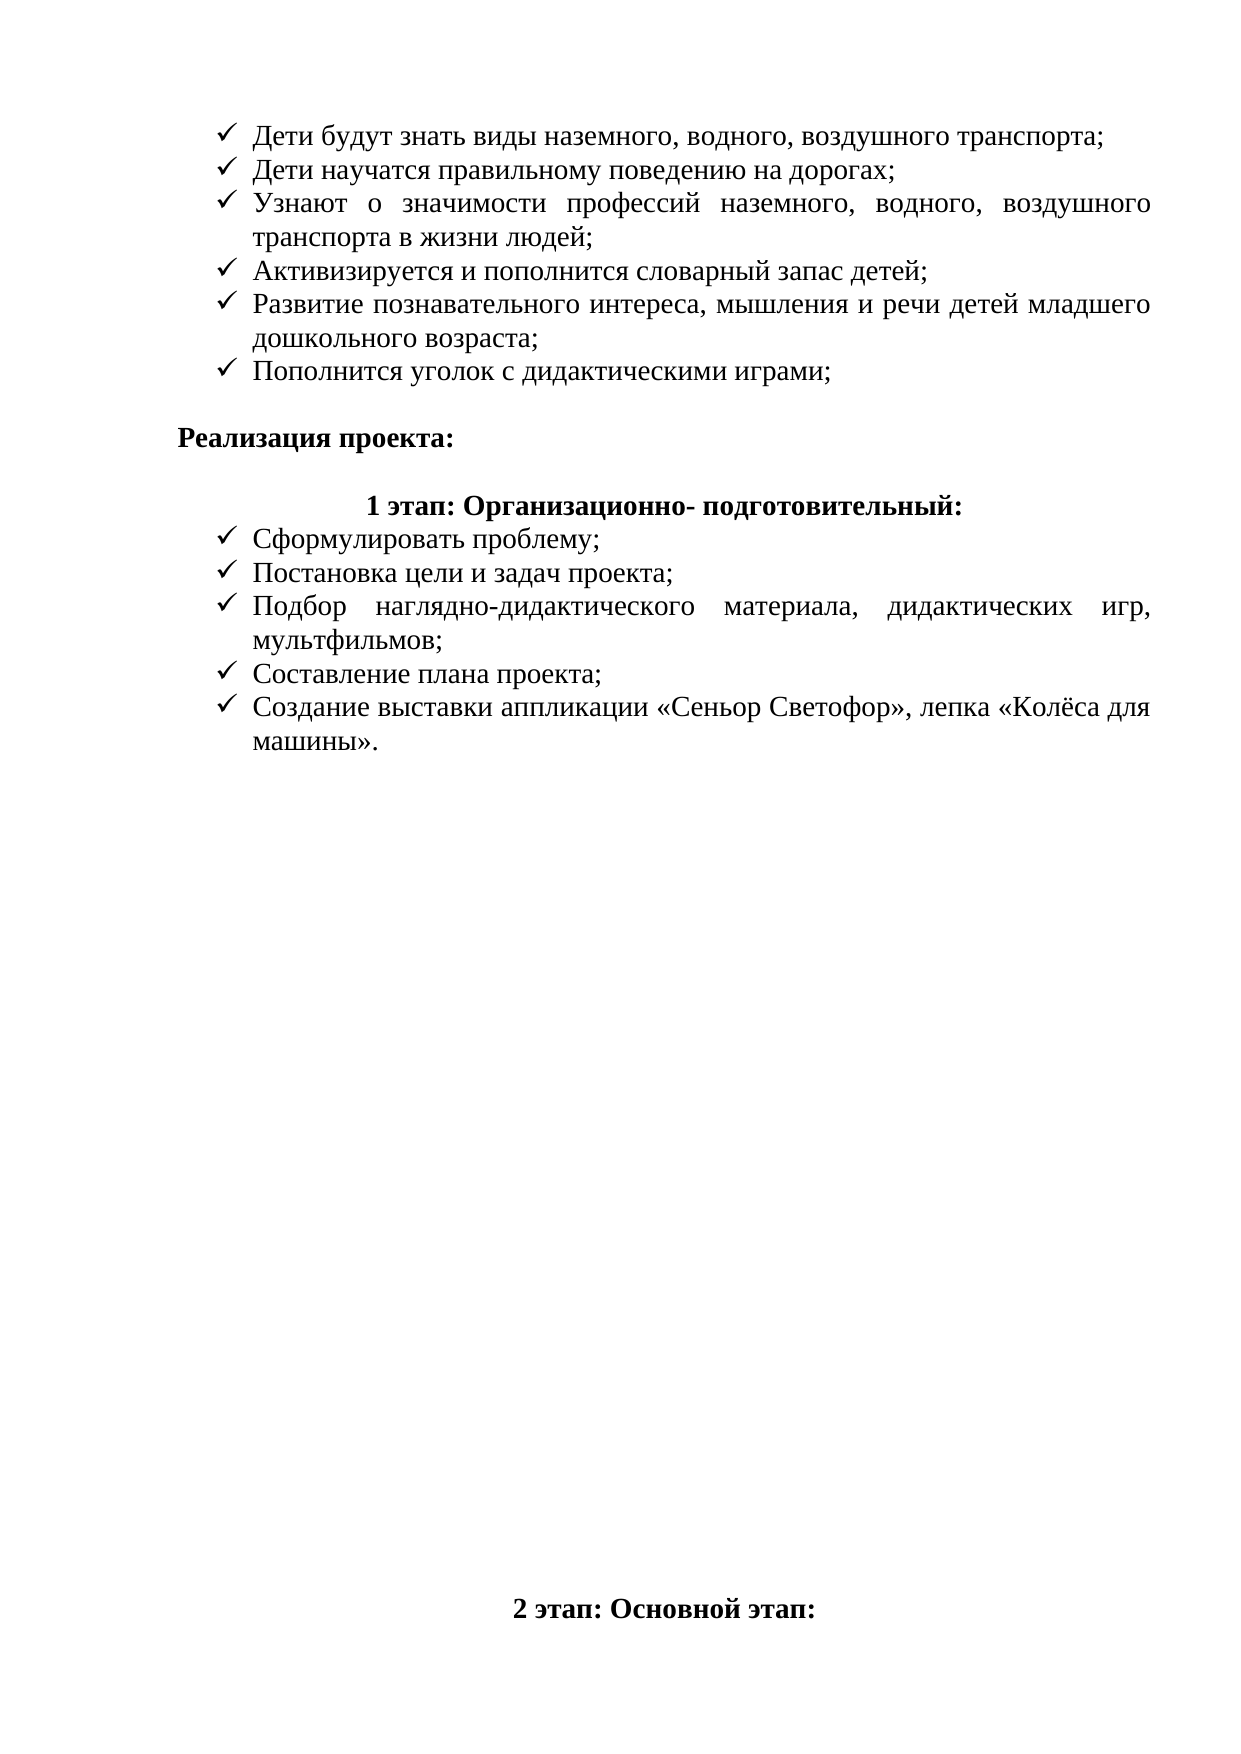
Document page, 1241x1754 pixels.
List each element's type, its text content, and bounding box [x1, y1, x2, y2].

list Активизируется и пополнится словарный запас детей; [215, 253, 1152, 286]
list Пополнится уголок с дидактическими играми; [215, 353, 1152, 387]
list Дети будут знать виды наземного, водного, воздушного транспорта; [215, 118, 1152, 152]
list Развитие познавательного интереса, мышления и речи детей младшего дошкольного возраста; [215, 286, 1152, 353]
list Сформулировать проблему; [215, 521, 1152, 555]
list Дети научатся правильному поведению на дорогах; [215, 152, 1152, 185]
list Постановка цели и задач проекта; [215, 555, 1152, 588]
list Создание выставки аппликации «Сеньор Светофор», лепка «Колёса для машины». [215, 689, 1152, 757]
text 2 этап: Основной этап: [177, 1591, 1152, 1624]
text 1 этап: Организационно- подготовительный: [177, 488, 1152, 521]
text Реализация проекта: [177, 421, 1152, 454]
list Узнают о значимости профессий наземного, водного, воздушного транспорта в жизни людей; [215, 185, 1152, 253]
list Подбор наглядно-дидактического материала, дидактических игр, мультфильмов; [215, 588, 1152, 656]
list Составление плана проекта; [215, 656, 1152, 689]
